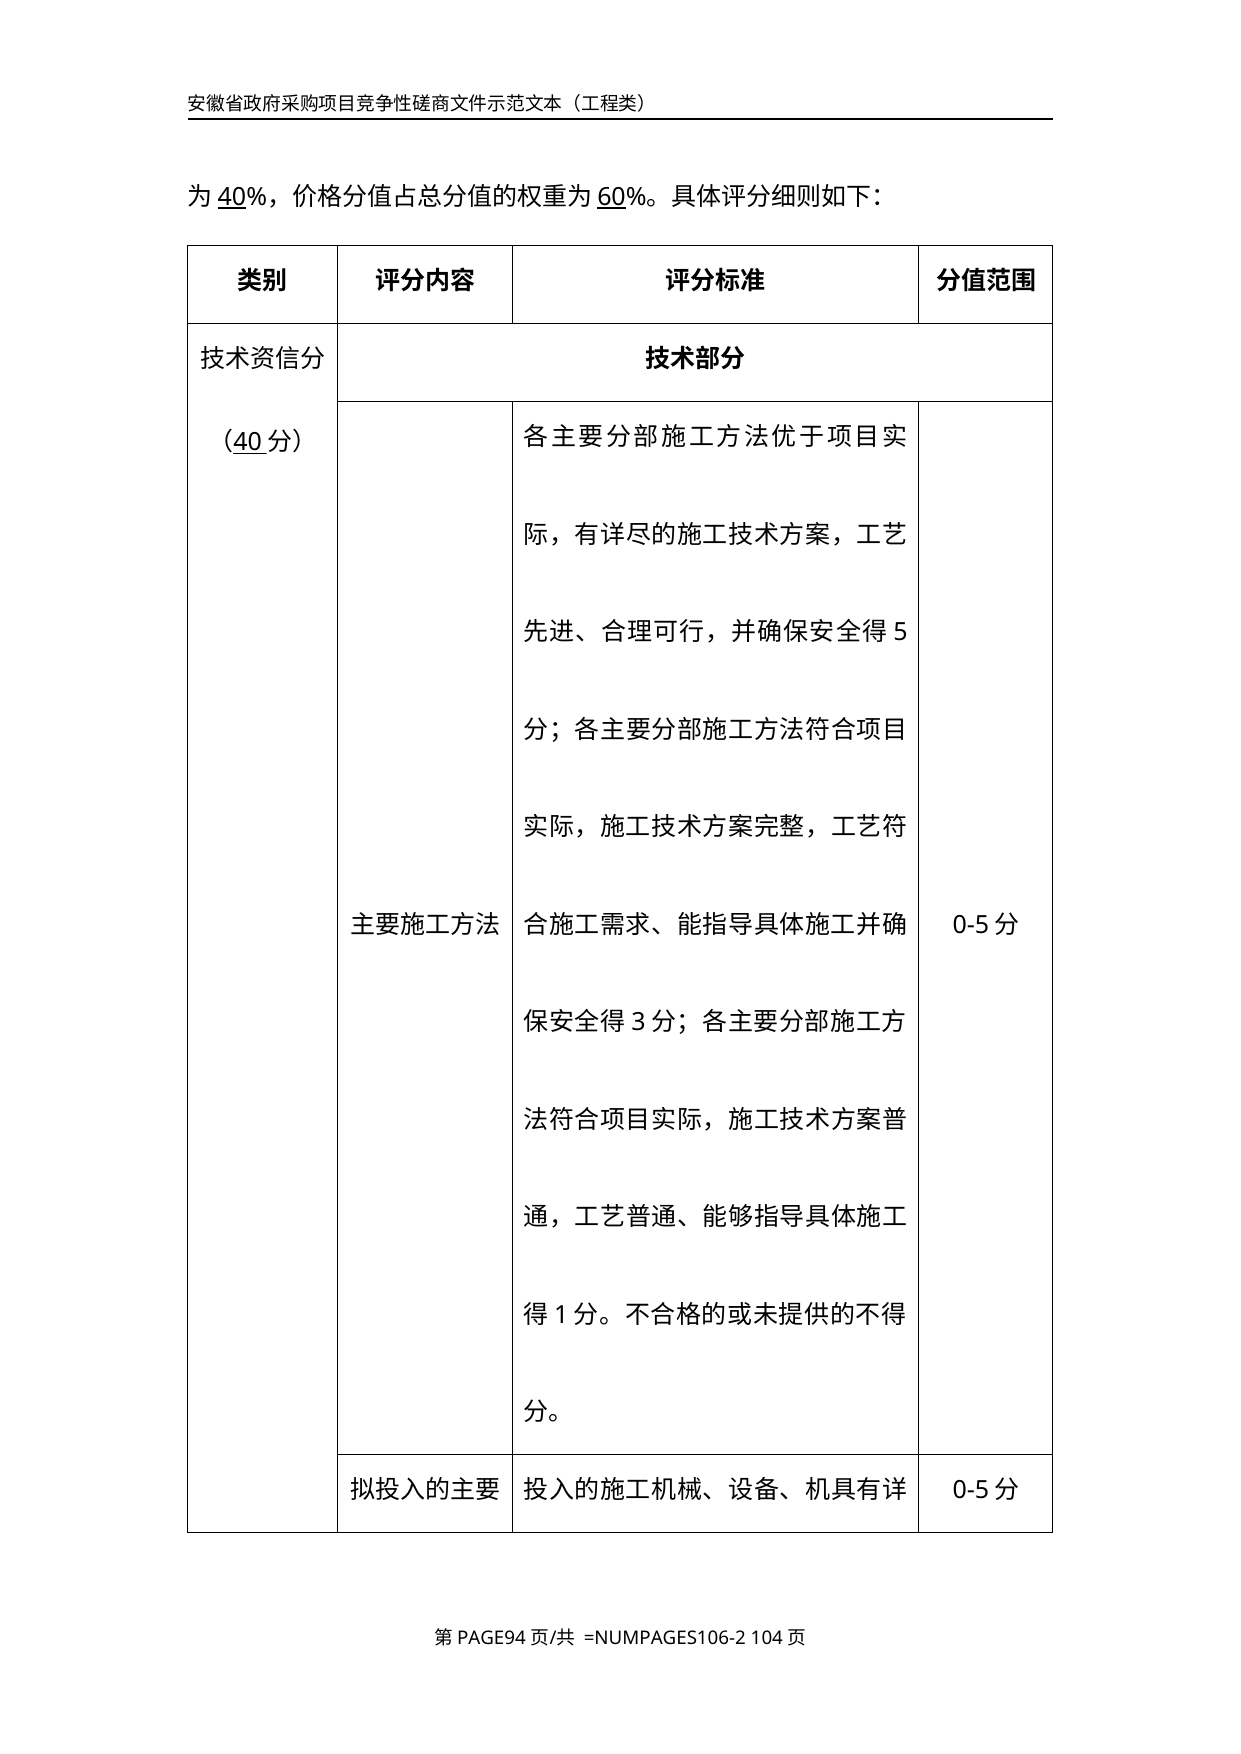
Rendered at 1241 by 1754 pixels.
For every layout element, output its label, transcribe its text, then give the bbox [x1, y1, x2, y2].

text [187, 162, 1053, 227]
table_header 分值范围 [919, 246, 1052, 323]
table_header 评分标准 [513, 246, 918, 323]
table_cell 拟投入的主要施工机械、设备计划 [338, 1455, 512, 1532]
table_cell 技术部分 [338, 324, 1052, 401]
table_header 评分内容 [338, 246, 512, 323]
table_cell 0-5分 [919, 402, 1052, 1454]
table_cell 0-5分 [919, 1455, 1052, 1532]
table_cell 各主要分部施工方法优于项目实际，有详尽的施工技术方案，工艺先进、合理可行，并确保安全得5分；各主要分部施工方法符合项目实际，施工技术方案完整，工艺符合施工需求、能指导具体施工并确保安全得3分；各主要分部施工方法符合项目实际，施工技术方案普通，工艺普通、能够指导具体施工得1分。不合格的或未提供的不得分。 [513, 402, 918, 1454]
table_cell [513, 1455, 918, 1532]
table_cell 技术资信分 （40分） [188, 324, 337, 1532]
table_cell 主要施工方法 [338, 402, 512, 1454]
table_header 类别 [188, 246, 337, 323]
